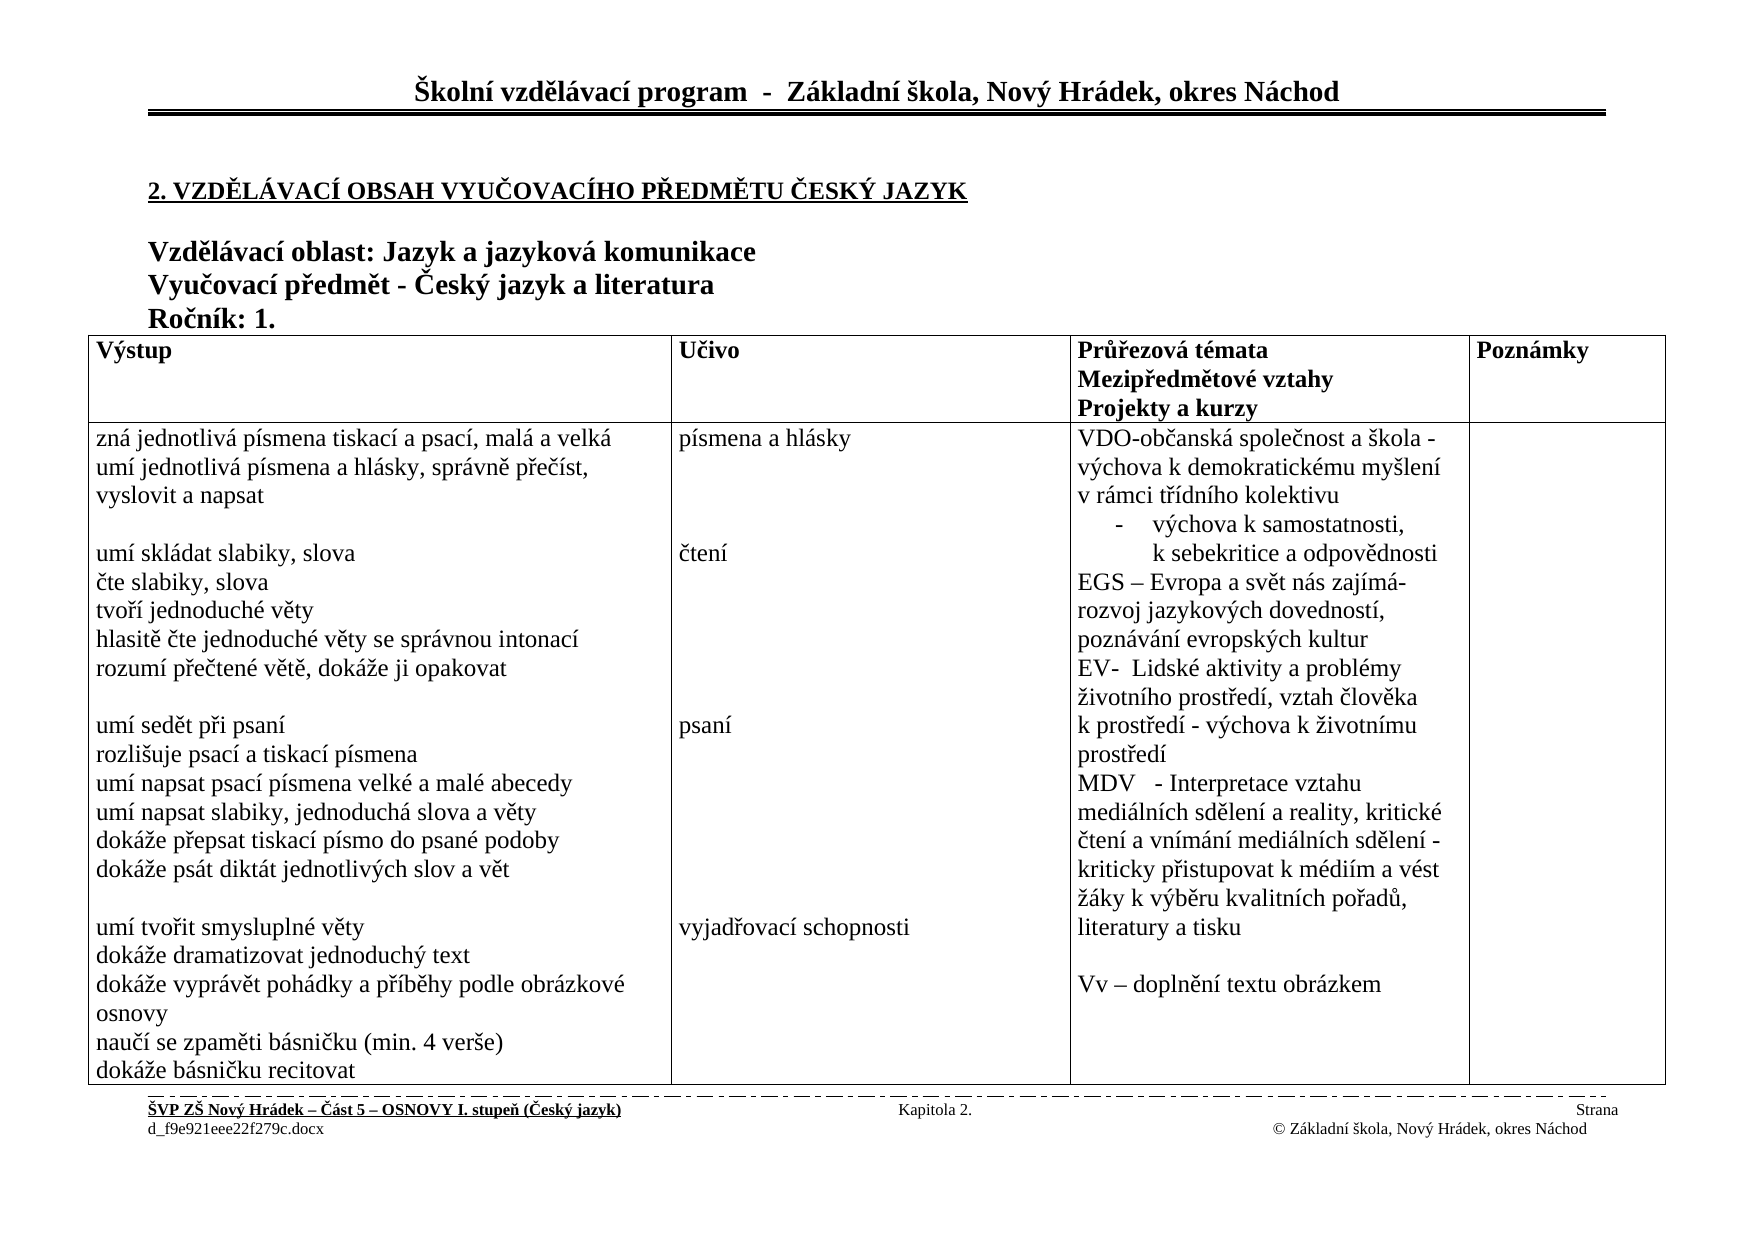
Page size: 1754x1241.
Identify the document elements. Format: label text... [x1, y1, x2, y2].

subtitle 2. Vzdělávací obsah vyučovacího předmětu český jazyk [148, 176, 1606, 205]
text Vyučovací předmět - Český jazyk a literatura [148, 267, 1606, 301]
table_header Průřezová témata Mezipředmětové vztahy Projekty a kurzy [1071, 336, 1469, 422]
text Ročník: 1. [148, 301, 1606, 334]
table_header Učivo [672, 336, 1070, 422]
table_cell zná jednotlivá písmena tiskací a psací, malá a velká umí jednotlivá písmena a hlásky, správně přečíst, vyslovit a napsat umí skládat slabiky, slova čte slabiky, slova tvoří jednoduché věty hlasitě čte jednoduché věty se správnou intonací rozumí přečtené větě, dokáže ji opakovat umí sedět při psaní rozlišuje psací a tiskací písmena umí napsat psací písmena velké a malé abecedy umí napsat slabiky, jednoduchá slova a věty dokáže přepsat tiskací písmo do psané podoby dokáže psát diktát jednotlivých slov a vět umí tvořit smysluplné věty dokáže dramatizovat jednoduchý text dokáže vyprávět pohádky a příběhy podle obrázkové osnovy naučí se zpaměti básničku (min. 4 verše) dokáže básničku recitovat [89, 423, 671, 1084]
table_cell VDO-občanská společnost a škola - výchova k demokratickému myšlení v rámci třídního kolektivu výchova k samostatnosti, k sebekritice a odpovědnosti EGS – Evropa a svět nás zajímá- rozvoj jazykových dovedností, poznávání evropských kultur EV- Lidské aktivity a problémy životního prostředí, vztah člověka k prostředí - výchova k životnímu prostředí MDV - Interpretace vztahu mediálních sdělení a reality, kritické čtení a vnímání mediálních sdělení -kriticky přistupovat k médiím a vést žáky k výběru kvalitních pořadů, literatury a tisku Vv – doplnění textu obrázkem [1071, 423, 1469, 1084]
table_header Výstup [89, 336, 671, 422]
table_header Poznámky [1470, 336, 1665, 422]
table_cell písmena a hlásky čtení psaní vyjadřovací schopnosti [672, 423, 1070, 1084]
table_cell [1470, 423, 1665, 1084]
text Vzdělávací oblast: Jazyk a jazyková komunikace [148, 234, 1606, 267]
